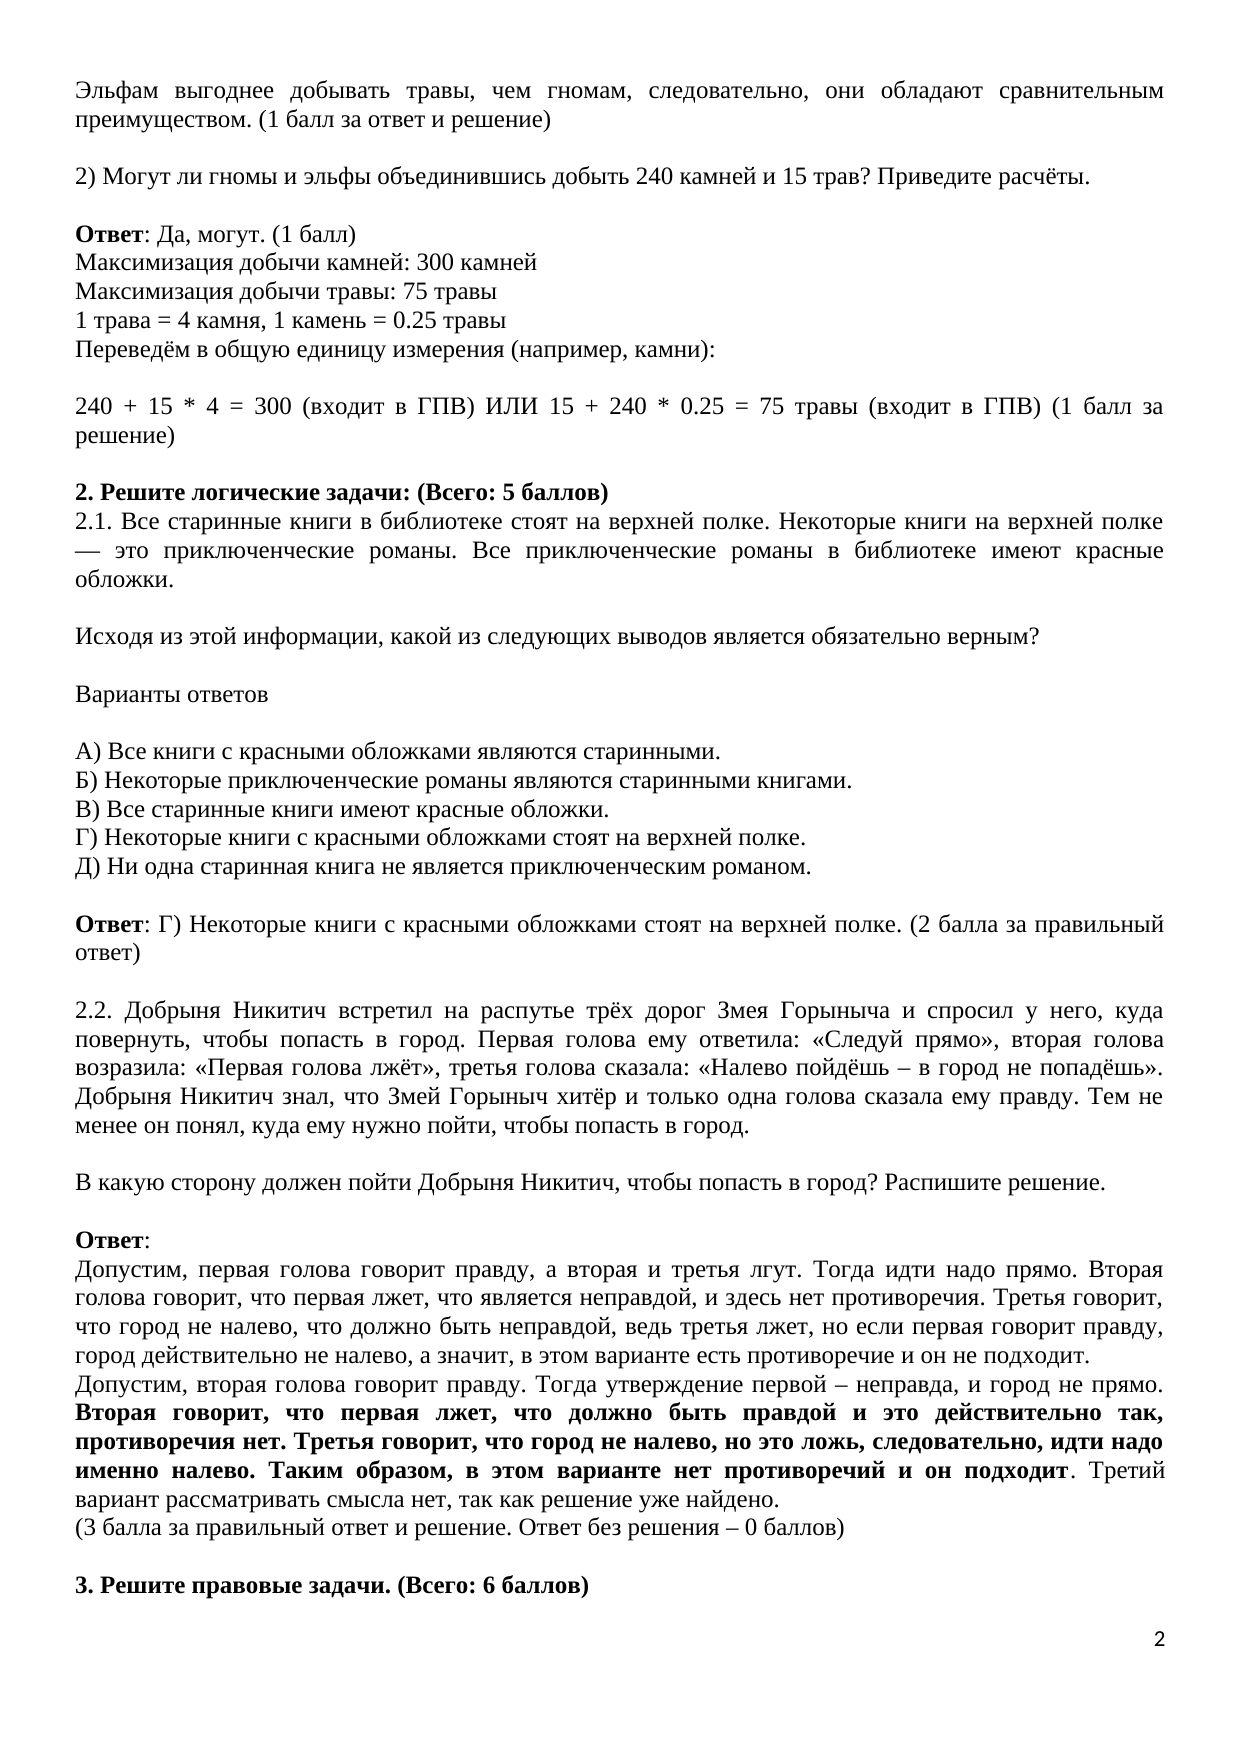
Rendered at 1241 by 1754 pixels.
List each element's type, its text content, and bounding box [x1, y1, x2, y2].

text А) Все книги с красными обложками являются старинными. [75, 736, 1165, 765]
text Ответ: Г) Некоторые книги с красными обложками стоят на верхней полке. (2 балла за правильный ответ) [75, 909, 1165, 966]
text 240 + 15 * 4 = 300 (входит в ГПВ) ИЛИ 15 + 240 * 0.25 = 75 травы (входит в ГПВ) (1 балл за решение) [75, 391, 1165, 449]
text Ответ: Да, могут. (1 балл) [75, 219, 1165, 247]
text Допустим, первая голова говорит правду, а вторая и третья лгут. Тогда идти надо прямо. Вторая голова говорит, что первая лжет, что является неправдой, и здесь нет противоречия. Третья говорит, что город не налево, что должно быть неправдой, ведь третья лжет, но если первая говорит правду, город действительно не налево, а значит, в этом варианте есть противоречие и он не подходит. [75, 1254, 1165, 1369]
text Переведём в общую единицу измерения (например, камни): [75, 334, 1165, 362]
text 2) Могут ли гномы и эльфы объединившись добыть 240 камней и 15 трав? Приведите расчёты. [75, 161, 1165, 190]
text Эльфам выгоднее добывать травы, чем гномам, следовательно, они обладают сравнительным преимуществом. (1 балл за ответ и решение) [75, 75, 1165, 132]
text Варианты ответов [75, 679, 1165, 707]
text В какую сторону должен пойти Добрыня Никитич, чтобы попасть в город? Распишите решение. [75, 1167, 1165, 1196]
text Максимизация добычи травы: 75 травы [75, 276, 1165, 305]
text 2. Решите логические задачи: (Всего: 5 баллов) [75, 477, 1165, 506]
text Ответ: [75, 1225, 1165, 1254]
text 2.1. Все старинные книги в библиотеке стоят на верхней полке. Некоторые книги на верхней полке — это приключенческие романы. Все приключенческие романы в библиотеке имеют красные обложки. [75, 506, 1165, 592]
text 1 трава = 4 камня, 1 камень = 0.25 травы [75, 305, 1165, 334]
text Б) Некоторые приключенческие романы являются старинными книгами. [75, 765, 1165, 794]
text Исходя из этой информации, какой из следующих выводов является обязательно верным? [75, 621, 1165, 650]
text 3. Решите правовые задачи. (Всего: 6 баллов) [75, 1570, 1165, 1599]
text Д) Ни одна старинная книга не является приключенческим романом. [75, 851, 1165, 880]
text (3 балла за правильный ответ и решение. Ответ без решения – 0 баллов) [75, 1512, 1165, 1541]
text 2.2. Добрыня Никитич встретил на распутье трёх дорог Змея Горыныча и спросил у него, куда повернуть, чтобы попасть в город. Первая голова ему ответила: «Следуй прямо», вторая голова возразила: «Первая голова лжёт», третья голова сказала: «Налево пойдёшь – в город не попадёшь». Добрыня Никитич знал, что Змей Горыныч хитёр и только одна голова сказала ему правду. Тем не менее он понял, куда ему нужно пойти, чтобы попасть в город. [75, 995, 1165, 1139]
text В) Все старинные книги имеют красные обложки. [75, 794, 1165, 822]
text Допустим, вторая голова говорит правду. Тогда утверждение первой – неправда, и город не прямо. Вторая говорит, что первая лжет, что должно быть правдой и это действительно так, противоречия нет. Третья говорит, что город не налево, но это ложь, следовательно, идти надо именно налево. Таким образом, в этом варианте нет противоречий и он подходит. Третий вариант рассматривать смысла нет, так как решение уже найдено. [75, 1369, 1165, 1512]
text Г) Некоторые книги с красными обложками стоят на верхней полке. [75, 822, 1165, 851]
text Максимизация добычи камней: 300 камней [75, 247, 1165, 276]
